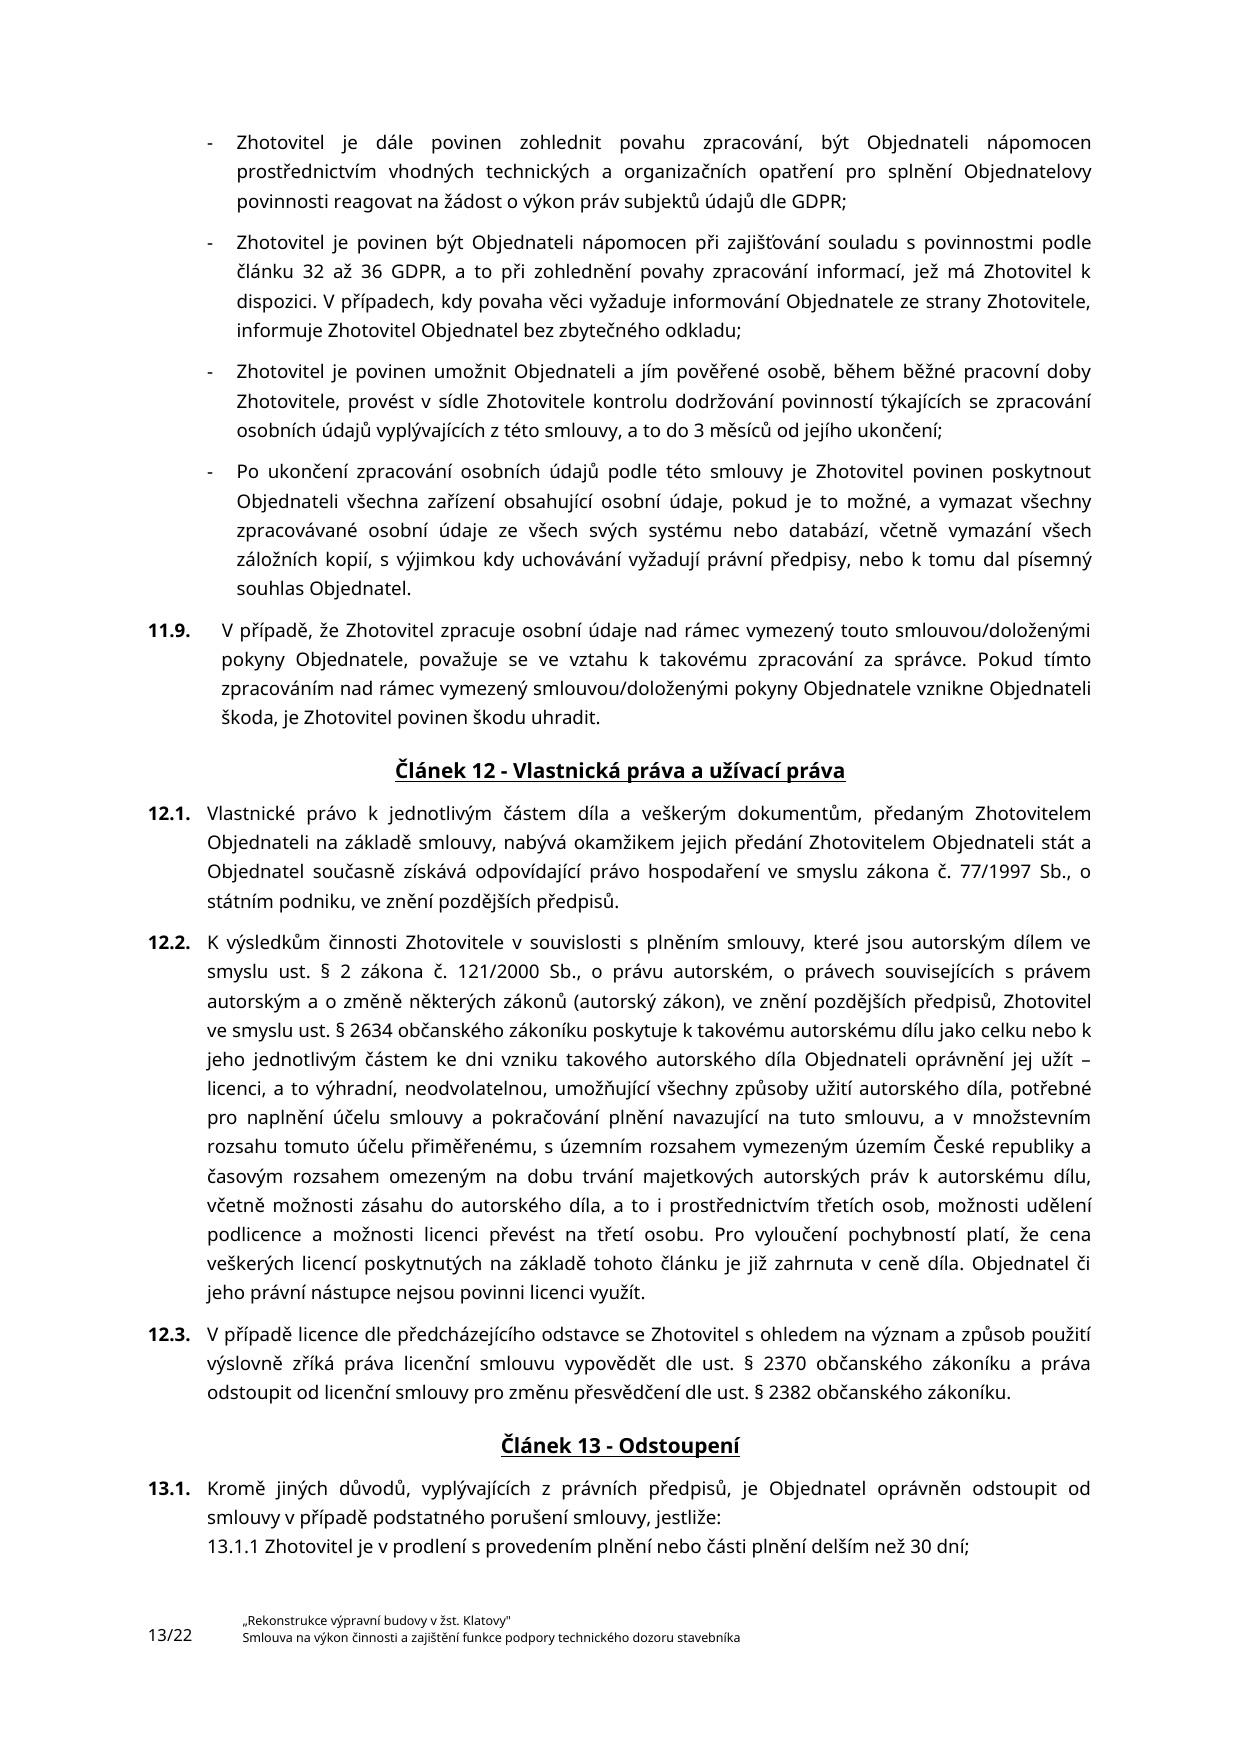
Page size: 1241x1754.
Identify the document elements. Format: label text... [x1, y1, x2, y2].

text - Zhotovitel je povinen být Objednateli nápomocen při zajišťování souladu s povinnostmi podle článku 32 až 36 GDPR, a to při zohlednění povahy zpracování informací, jež má Zhotovitel k dispozici. V případech, kdy povaha věci vyžaduje informování Objednatele ze strany Zhotovitele, informuje Zhotovitel Objednatel bez zbytečného odkladu; [207, 226, 1092, 343]
text - Po ukončení zpracování osobních údajů podle této smlouvy je Zhotovitel povinen poskytnout Objednateli všechna zařízení obsahující osobní údaje, pokud je to možné, a vymazat všechny zpracovávané osobní údaje ze všech svých systému nebo databází, včetně vymazání všech záložních kopií, s výjimkou kdy uchovávání vyžadují právní předpisy, nebo k tomu dal písemný souhlas Objednatel. [207, 456, 1092, 601]
text 12.3. V případě licence dle předcházejícího odstavce se Zhotovitel s ohledem na význam a způsob použití výslovně zříká práva licenční smlouvu vypovědět dle ust. § 2370 občanského zákoníku a práva odstoupit od licenční smlouvy pro změnu přesvědčení dle ust. § 2382 občanského zákoníku. [148, 1318, 1092, 1406]
subtitle Článek 12 - Vlastnická práva a užívací práva [148, 756, 1092, 785]
text 13.1. Kromě jiných důvodů, vyplývajících z právních předpisů, je Objednatel oprávněn odstoupit od smlouvy v případě podstatného porušení smlouvy, jestliže: [148, 1472, 1092, 1531]
text 13.1.1 Zhotovitel je v prodlení s provedením plnění nebo části plnění delším než 30 dní; [207, 1531, 1092, 1560]
text - Zhotovitel je dále povinen zohlednit povahu zpracování, být Objednateli nápomocen prostřednictvím vhodných technických a organizačních opatření pro splnění Objednatelovy povinnosti reagovat na žádost o výkon práv subjektů údajů dle GDPR; [207, 126, 1092, 214]
subtitle Článek 13 - Odstoupení [148, 1431, 1092, 1460]
text 12.2. K výsledkům činnosti Zhotovitele v souvislosti s plněním smlouvy, které jsou autorským dílem ve smyslu ust. § 2 zákona č. 121/2000 Sb., o právu autorském, o právech souvisejících s právem autorským a o změně některých zákonů (autorský zákon), ve znění pozdějších předpisů, Zhotovitel ve smyslu ust. § 2634 občanského zákoníku poskytuje k takovému autorskému dílu jako celku nebo k jeho jednotlivým částem ke dni vzniku takového autorského díla Objednateli oprávnění jej užít – licenci, a to výhradní, neodvolatelnou, umožňující všechny způsoby užití autorského díla, potřebné pro naplnění účelu smlouvy a pokračování plnění navazující na tuto smlouvu, a v množstevním rozsahu tomuto účelu přiměřenému, s územním rozsahem vymezeným územím České republiky a časovým rozsahem omezeným na dobu trvání majetkových autorských práv k autorskému dílu, včetně možnosti zásahu do autorského díla, a to i prostřednictvím třetích osob, možnosti udělení podlicence a možnosti licenci převést na třetí osobu. Pro vyloučení pochybností platí, že cena veškerých licencí poskytnutých na základě tohoto článku je již zahrnuta v ceně díla. Objednatel či jeho právní nástupce nejsou povinni licenci využít. [148, 926, 1092, 1306]
text 11.9. V případě, že Zhotovitel zpracuje osobní údaje nad rámec vymezený touto smlouvou/doloženými pokyny Objednatele, považuje se ve vztahu k takovému zpracování za správce. Pokud tímto zpracováním nad rámec vymezený smlouvou/doloženými pokyny Objednatele vznikne Objednateli škoda, je Zhotovitel povinen škodu uhradit. [148, 614, 1092, 731]
text - Zhotovitel je povinen umožnit Objednateli a jím pověřené osobě, během běžné pracovní doby Zhotovitele, provést v sídle Zhotovitele kontrolu dodržování povinností týkajících se zpracování osobních údajů vyplývajících z této smlouvy, a to do 3 měsíců od jejího ukončení; [207, 356, 1092, 443]
text 12.1. Vlastnické právo k jednotlivým částem díla a veškerým dokumentům, předaným Zhotovitelem Objednateli na základě smlouvy, nabývá okamžikem jejich předání Zhotovitelem Objednateli stát a Objednatel současně získává odpovídající právo hospodaření ve smyslu zákona č. 77/1997 Sb., o státním podniku, ve znění pozdějších předpisů. [148, 797, 1092, 914]
